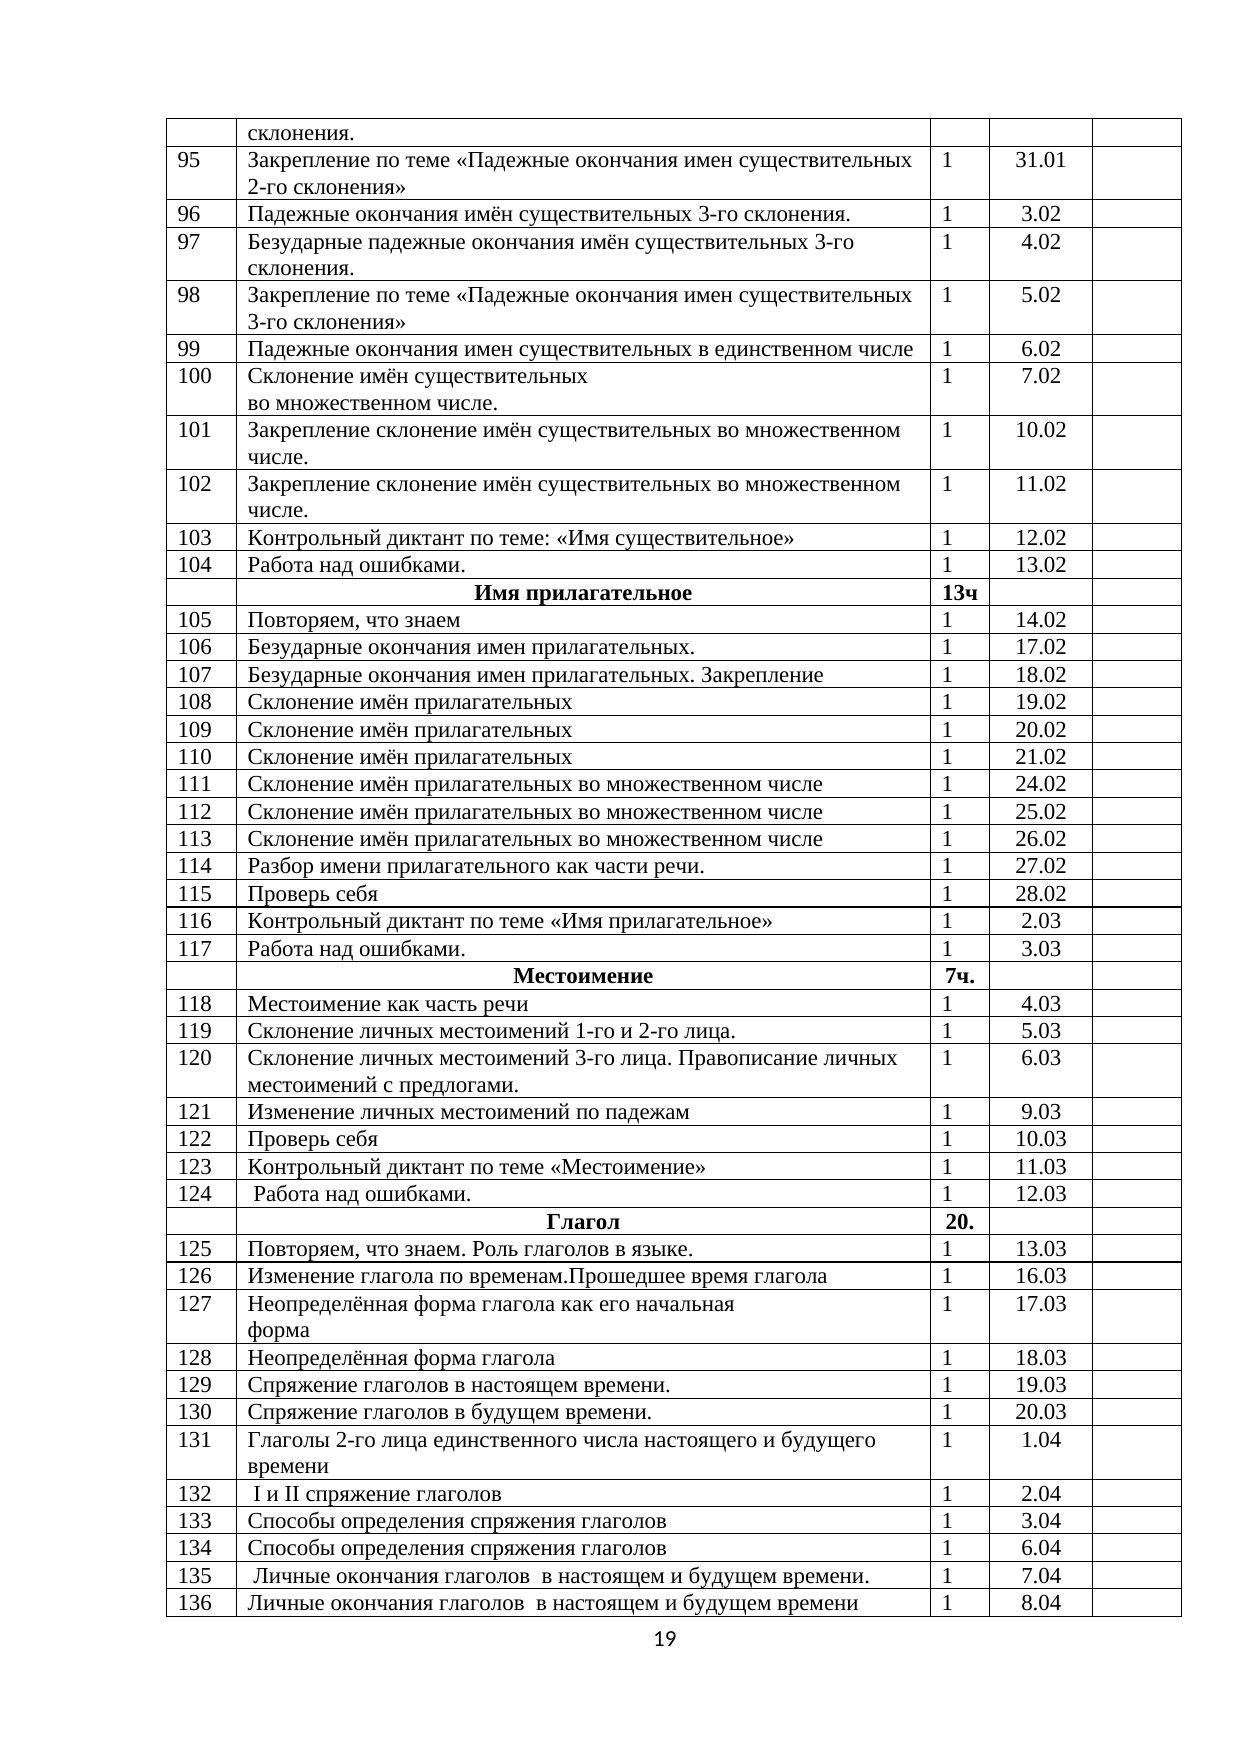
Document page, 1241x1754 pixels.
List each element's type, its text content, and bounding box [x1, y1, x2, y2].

table_cell [1093, 1426, 1181, 1478]
table_cell Способы определения спряжения глаголов [237, 1534, 930, 1561]
table_cell Закрепление склонение имён существительных во множественном числе. [237, 470, 930, 523]
table_cell 20. [931, 1208, 989, 1234]
table_cell Личные окончания глаголов в настоящем и будущем времени [237, 1589, 930, 1616]
table_cell [1093, 228, 1181, 280]
table_cell [1093, 606, 1181, 632]
table_cell 1 [931, 853, 989, 879]
table_cell Проверь себя [237, 880, 930, 906]
table_cell Местоимение [237, 962, 930, 988]
table_cell [1093, 1044, 1181, 1097]
table_cell 1 [931, 1098, 989, 1124]
table_cell 1 [931, 770, 989, 797]
table_cell [1093, 1344, 1181, 1370]
table_cell [1093, 661, 1181, 687]
table_cell 1 [931, 335, 989, 362]
table_cell Склонение имён прилагательных [237, 716, 930, 742]
table_cell 1 [931, 1399, 989, 1425]
table_cell Падежные окончания имён существительных 3-го склонения. [237, 200, 930, 227]
table_cell 1 [931, 1426, 989, 1478]
table_cell 8.04 [990, 1589, 1092, 1616]
table_cell 1 [931, 1180, 989, 1207]
table_cell 4.02 [990, 228, 1092, 280]
table_cell 11.03 [990, 1153, 1092, 1179]
table_cell 20.03 [990, 1399, 1092, 1425]
table_cell [1093, 579, 1181, 605]
table_cell 1 [931, 470, 989, 523]
table_cell 1 [931, 1126, 989, 1152]
table_cell 25.02 [990, 798, 1092, 824]
table_cell 116 [167, 908, 236, 934]
table_cell 14.02 [990, 606, 1092, 632]
table_cell [1093, 1480, 1181, 1506]
table_cell 99 [167, 335, 236, 362]
table_cell [1093, 335, 1181, 362]
table_cell 112 [167, 798, 236, 824]
table_cell [990, 962, 1092, 988]
table_cell 19.02 [990, 688, 1092, 714]
table_cell 133 [167, 1507, 236, 1533]
table_cell 122 [167, 1126, 236, 1152]
table_cell 111 [167, 770, 236, 797]
table_cell Склонение имён прилагательных [237, 743, 930, 769]
table_cell 13ч [931, 579, 989, 605]
table_cell 5.02 [990, 281, 1092, 334]
table_cell 1 [931, 228, 989, 280]
table_cell [1093, 770, 1181, 797]
table_cell [1093, 1589, 1181, 1616]
table_cell 128 [167, 1344, 236, 1370]
table_cell 100 [167, 363, 236, 415]
table_cell [1093, 853, 1181, 879]
table_cell 1 [931, 1371, 989, 1397]
table_cell [990, 1208, 1092, 1234]
table_cell 130 [167, 1399, 236, 1425]
table_cell Глагол [237, 1208, 930, 1234]
table_cell [167, 962, 236, 988]
table_cell Закрепление склонение имён существительных во множественном числе. [237, 416, 930, 469]
table_cell [1093, 1017, 1181, 1043]
table_cell [1093, 798, 1181, 824]
table_cell 117 [167, 935, 236, 961]
table_cell 1 [931, 1562, 989, 1588]
table_cell 24.02 [990, 770, 1092, 797]
table_cell Повторяем, что знаем. Роль глаголов в языке. [237, 1235, 930, 1261]
table_cell 20.02 [990, 716, 1092, 742]
table_cell 31.01 [990, 147, 1092, 199]
table_cell 12.03 [990, 1180, 1092, 1207]
table_cell Спряжение глаголов в настоящем времени. [237, 1371, 930, 1397]
table_cell 1 [931, 798, 989, 824]
table_cell [1093, 716, 1181, 742]
table_cell Безударные окончания имен прилагательных. [237, 634, 930, 660]
table_cell 18.02 [990, 661, 1092, 687]
table_cell 7.04 [990, 1562, 1092, 1588]
table_cell 6.04 [990, 1534, 1092, 1561]
table_cell [1093, 470, 1181, 523]
table_cell 1 [931, 990, 989, 1016]
table_cell Склонение имён прилагательных [237, 688, 930, 714]
table_cell Склонение имён прилагательных во множественном числе [237, 770, 930, 797]
table_cell Имя прилагательное [237, 579, 930, 605]
table_cell 1 [931, 661, 989, 687]
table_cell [237, 119, 930, 146]
table_cell 113 [167, 825, 236, 852]
table_cell 131 [167, 1426, 236, 1478]
table_cell [1093, 551, 1181, 578]
table_cell Склонение личных местоимений 3-го лица. Правописание личных местоимений с предлогами. [237, 1044, 930, 1097]
table_cell 17.02 [990, 634, 1092, 660]
table_cell 1 [931, 1534, 989, 1561]
table_cell [1093, 119, 1181, 146]
table_cell 109 [167, 716, 236, 742]
table_cell Спряжение глаголов в будущем времени. [237, 1399, 930, 1425]
table_cell 119 [167, 1017, 236, 1043]
table_cell 1.04 [990, 1426, 1092, 1478]
table_cell 1 [931, 1480, 989, 1506]
table_cell 106 [167, 634, 236, 660]
table_cell 103 [167, 524, 236, 550]
table_cell 129 [167, 1371, 236, 1397]
table_cell 101 [167, 416, 236, 469]
table_cell [1093, 1562, 1181, 1588]
table_cell 28.02 [990, 880, 1092, 906]
table_cell Закрепление по теме «Падежные окончания имен существительных 3-го склонения» [237, 281, 930, 334]
table_cell Склонение имён существительных во множественном числе. [237, 363, 930, 415]
table_cell [1093, 1263, 1181, 1289]
table_cell 1 [931, 1589, 989, 1616]
table_cell 11.02 [990, 470, 1092, 523]
table_cell 13.02 [990, 551, 1092, 578]
table_cell 10.03 [990, 1126, 1092, 1152]
table_cell Неопределённая форма глагола [237, 1344, 930, 1370]
table_cell 1 [931, 1507, 989, 1533]
table_cell 1 [931, 688, 989, 714]
table_cell Местоимение как часть речи [237, 990, 930, 1016]
table_cell 1 [931, 634, 989, 660]
table_cell 1 [931, 1235, 989, 1261]
table_cell [1093, 363, 1181, 415]
table_cell [167, 1208, 236, 1234]
table_cell [1093, 147, 1181, 199]
table_cell 1 [931, 416, 989, 469]
table_cell 1 [931, 1263, 989, 1289]
table_cell 136 [167, 1589, 236, 1616]
table_cell [1093, 743, 1181, 769]
table_cell 1 [931, 716, 989, 742]
table_cell 3.02 [990, 200, 1092, 227]
table_cell 1 [931, 908, 989, 934]
table_cell 10.02 [990, 416, 1092, 469]
table_cell 134 [167, 1534, 236, 1561]
table_cell 18.03 [990, 1344, 1092, 1370]
table_cell [1093, 1290, 1181, 1343]
table_cell 1 [931, 200, 989, 227]
table_cell 2.03 [990, 908, 1092, 934]
table_cell [167, 579, 236, 605]
table_cell 6.03 [990, 1044, 1092, 1097]
table_cell 1 [931, 551, 989, 578]
table_cell 124 [167, 1180, 236, 1207]
table_cell Работа над ошибками. [237, 551, 930, 578]
table_cell [1093, 825, 1181, 852]
table_cell [1093, 1507, 1181, 1533]
table_cell Глаголы 2-го лица единственного числа настоящего и будущего времени [237, 1426, 930, 1478]
table_cell [1093, 990, 1181, 1016]
table_cell 97 [167, 228, 236, 280]
table_cell 107 [167, 661, 236, 687]
table_cell Личные окончания глаголов в настоящем и будущем времени. [237, 1562, 930, 1588]
table_cell [1093, 524, 1181, 550]
table_cell Контрольный диктант по теме «Местоимение» [237, 1153, 930, 1179]
table_cell 95 [167, 147, 236, 199]
table_cell Безударные окончания имен прилагательных. Закрепление [237, 661, 930, 687]
table_cell 3.03 [990, 935, 1092, 961]
table_cell 1 [931, 825, 989, 852]
table_cell [1093, 688, 1181, 714]
table_cell 16.03 [990, 1263, 1092, 1289]
table_cell [1093, 1371, 1181, 1397]
table_cell [1093, 416, 1181, 469]
table_cell Склонение личных местоимений 1-го и 2-го лица. [237, 1017, 930, 1043]
table_cell 118 [167, 990, 236, 1016]
table_cell [1093, 880, 1181, 906]
table_cell [1093, 1180, 1181, 1207]
table_cell Контрольный диктант по теме «Имя прилагательное» [237, 908, 930, 934]
table_cell 104 [167, 551, 236, 578]
table_cell 9.03 [990, 1098, 1092, 1124]
table_cell 120 [167, 1044, 236, 1097]
table_cell 126 [167, 1263, 236, 1289]
table_cell 1 [931, 119, 989, 146]
table_cell 1 [931, 281, 989, 334]
table_cell 7ч. [931, 962, 989, 988]
table_cell 135 [167, 1562, 236, 1588]
table_cell Контрольный диктант по теме: «Имя существительное» [237, 524, 930, 550]
table_cell 4.03 [990, 990, 1092, 1016]
table_cell [1093, 935, 1181, 961]
table_cell [990, 579, 1092, 605]
table_cell 13.03 [990, 1235, 1092, 1261]
table_cell Способы определения спряжения глаголов [237, 1507, 930, 1533]
table_cell 123 [167, 1153, 236, 1179]
table_cell [1093, 962, 1181, 988]
table_cell Неопределённая форма глагола как его начальная форма [237, 1290, 930, 1343]
table_cell 1 [931, 1290, 989, 1343]
table_cell Изменение глагола по временам.Прошедшее время глагола [237, 1263, 930, 1289]
table_cell [1093, 908, 1181, 934]
table_cell 114 [167, 853, 236, 879]
table_cell [1093, 1126, 1181, 1152]
table_cell 2.04 [990, 1480, 1092, 1506]
table_cell Проверь себя [237, 1126, 930, 1152]
table_cell 98 [167, 281, 236, 334]
table_cell [1093, 1399, 1181, 1425]
table_cell 1 [931, 606, 989, 632]
table_cell 1 [931, 363, 989, 415]
table_cell 1 [931, 147, 989, 199]
table_cell 27.02 [990, 853, 1092, 879]
table_cell Изменение личных местоимений по падежам [237, 1098, 930, 1124]
table_cell Разбор имени прилагательного как части речи. [237, 853, 930, 879]
table_cell 3.04 [990, 1507, 1092, 1533]
table_cell Работа над ошибками. [237, 935, 930, 961]
table_cell 132 [167, 1480, 236, 1506]
table_cell 12.02 [990, 524, 1092, 550]
table_cell Падежные окончания имен существительных в единственном числе [237, 335, 930, 362]
table_cell 108 [167, 688, 236, 714]
table_cell 1 [931, 743, 989, 769]
table_cell 121 [167, 1098, 236, 1124]
table_cell 94 [167, 119, 236, 146]
table_cell 7.02 [990, 363, 1092, 415]
table_cell 1 [931, 1153, 989, 1179]
table_cell 110 [167, 743, 236, 769]
table_cell 1 [931, 1344, 989, 1370]
table_cell 17.03 [990, 1290, 1092, 1343]
table_cell 102 [167, 470, 236, 523]
table_cell 26.02 [990, 825, 1092, 852]
table_cell I и II спряжение глаголов [237, 1480, 930, 1506]
table_cell [1093, 1534, 1181, 1561]
table_cell Склонение имён прилагательных во множественном числе [237, 798, 930, 824]
table_cell 1 [931, 880, 989, 906]
table_cell 21.02 [990, 743, 1092, 769]
table_cell 96 [167, 200, 236, 227]
table_cell [1093, 281, 1181, 334]
table_cell [1093, 1235, 1181, 1261]
table_cell Работа над ошибками. [237, 1180, 930, 1207]
table_cell [1093, 200, 1181, 227]
table_cell [1093, 1098, 1181, 1124]
table_cell [1093, 634, 1181, 660]
table_cell [1093, 1208, 1181, 1234]
table_cell Безударные падежные окончания имён существительных 3-го склонения. [237, 228, 930, 280]
table_cell 127 [167, 1290, 236, 1343]
table_cell 1 [931, 1044, 989, 1097]
table_cell 1 [931, 935, 989, 961]
table_cell 30.01 [990, 119, 1092, 146]
table_cell 1 [931, 524, 989, 550]
table_cell 1 [931, 1017, 989, 1043]
table_cell 19.03 [990, 1371, 1092, 1397]
table_cell 5.03 [990, 1017, 1092, 1043]
table_cell Склонение имён прилагательных во множественном числе [237, 825, 930, 852]
table_cell [1093, 1153, 1181, 1179]
table_cell Повторяем, что знаем [237, 606, 930, 632]
table_cell 115 [167, 880, 236, 906]
table_cell 105 [167, 606, 236, 632]
table_cell 125 [167, 1235, 236, 1261]
table_cell 6.02 [990, 335, 1092, 362]
table_cell Закрепление по теме «Падежные окончания имен существительных 2-го склонения» [237, 147, 930, 199]
